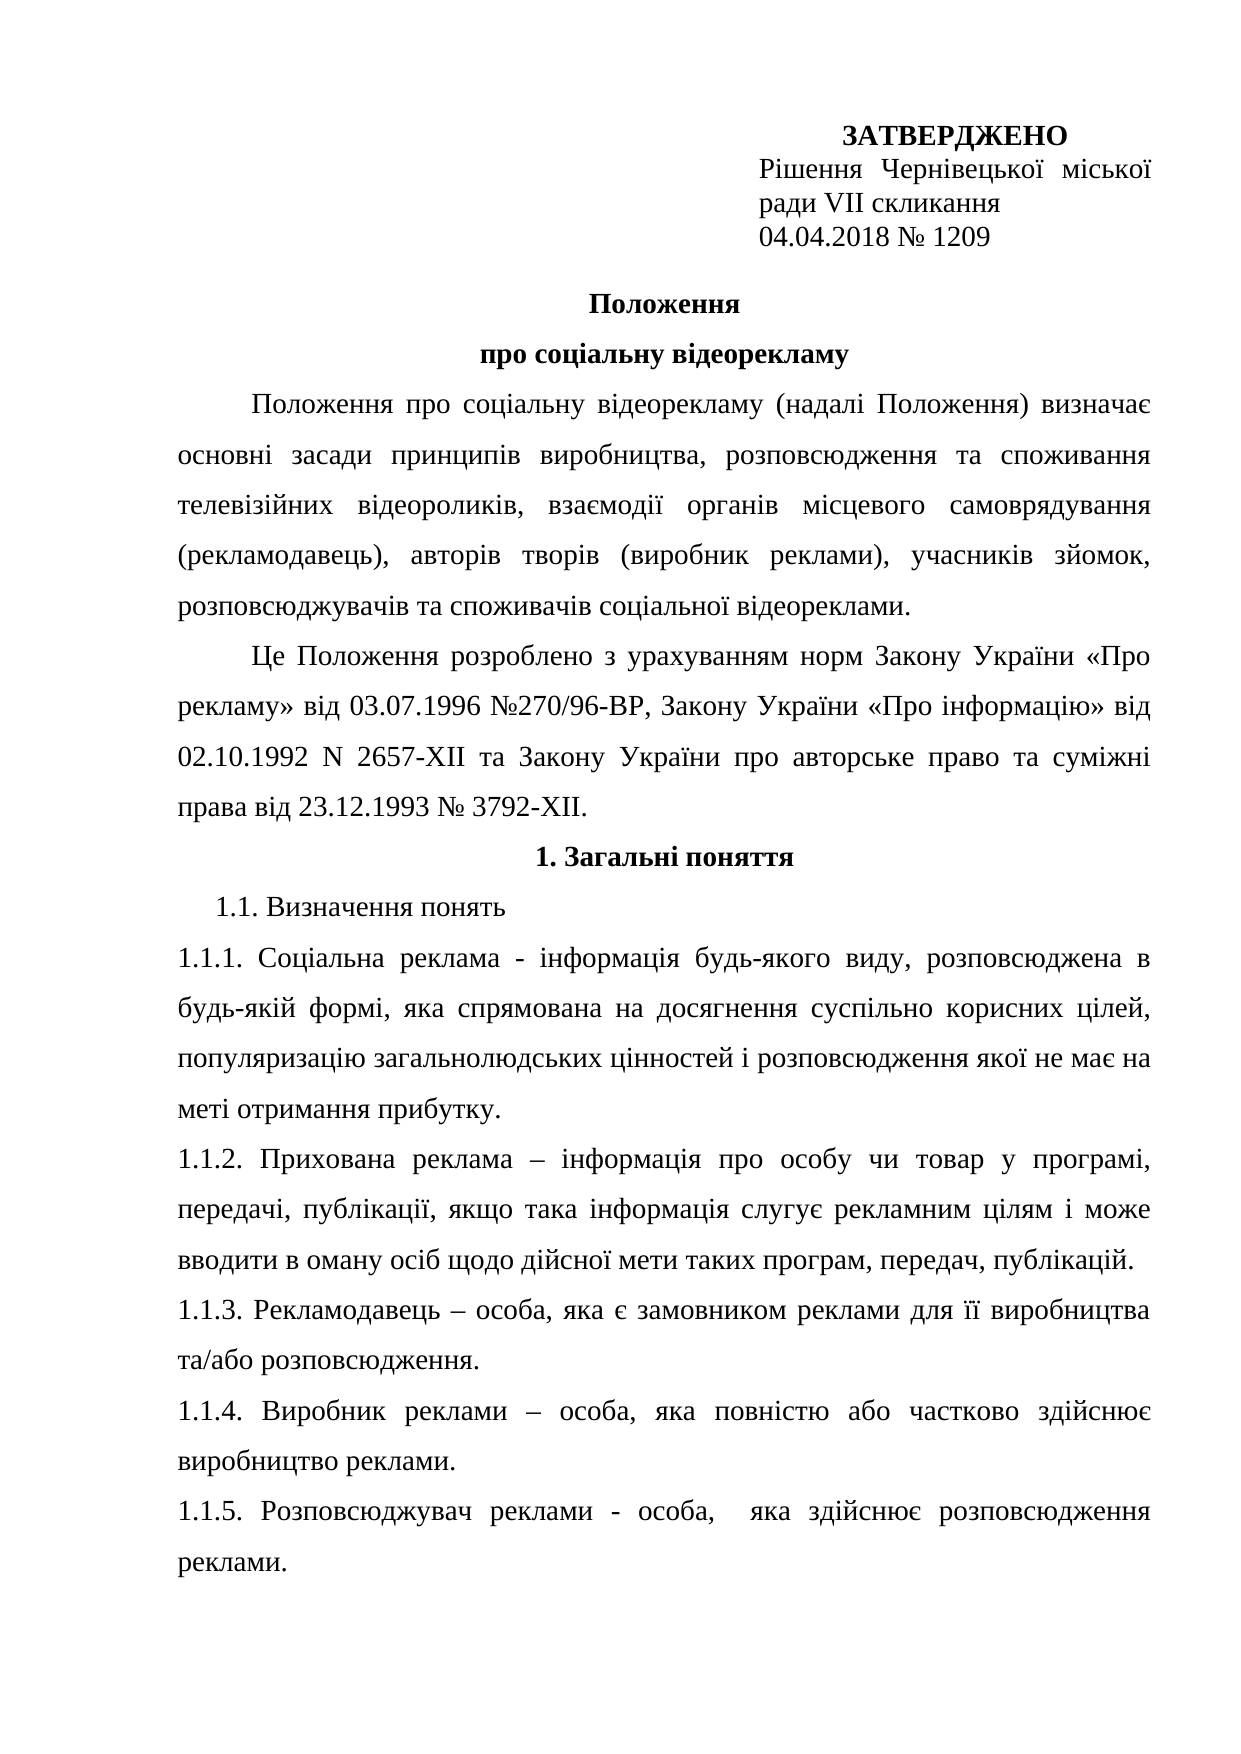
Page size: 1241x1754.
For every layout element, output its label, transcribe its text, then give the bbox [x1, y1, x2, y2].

text 1.1.1. Соціальна реклама - інформація будь-якого виду, розповсюджена в будь-якій формі, яка спрямована на досягнення суспільно корисних цілей, популяризацію загальнолюдських цінностей і розповсюдження якої не має на меті отримання прибутку. [177, 940, 1152, 1124]
text Положення про соціальну відеорекламу (надалі Положення) визначає основні засади принципів виробництва, розповсюдження та споживання телевізійних відеороликів, взаємодії органів місцевого самоврядування (рекламодавець), авторів творів (виробник реклами), учасників зйомок, розповсюджувачів та споживачів соціальної відеореклами. [177, 386, 1152, 621]
text Це Положення розроблено з урахуванням норм Закону України «Про рекламу» від 03.07.1996 №270/96-ВР, Закону України «Про інформацію» від 02.10.1992 N 2657-XII та Закону України про авторське право та суміжні права від 23.12.1993 № 3792-XII. [177, 638, 1152, 822]
text Рішення Чернівецької міської ради VІІ скликання [758, 152, 1152, 219]
text 04.04.2018 № 1209 [758, 219, 1152, 252]
text Положення [177, 286, 1152, 319]
text про соціальну відеорекламу [177, 336, 1152, 370]
text 1.1.5. Розповсюджувач реклами - особа, яка здійснює розповсюдження реклами. [177, 1493, 1152, 1577]
text 1.1.3. Рекламодавець – особа, яка є замовником реклами для її виробництва та/або розповсюдження. [177, 1292, 1152, 1376]
text 1. Загальні поняття [177, 839, 1152, 873]
text 1.1.4. Виробник реклами – особа, яка повністю або частково здійснює виробництво реклами. [177, 1393, 1152, 1477]
text ЗАТВЕРДЖЕНО [758, 118, 1152, 152]
text 1.1. Визначення понять [215, 889, 1152, 923]
text 1.1.2. Прихована реклама – інформація про особу чи товар у програмі, передачі, публікації, якщо така інформація слугує рекламним цілям і може вводити в оману осіб щодо дійсної мети таких програм, передач, публікацій. [177, 1141, 1152, 1275]
